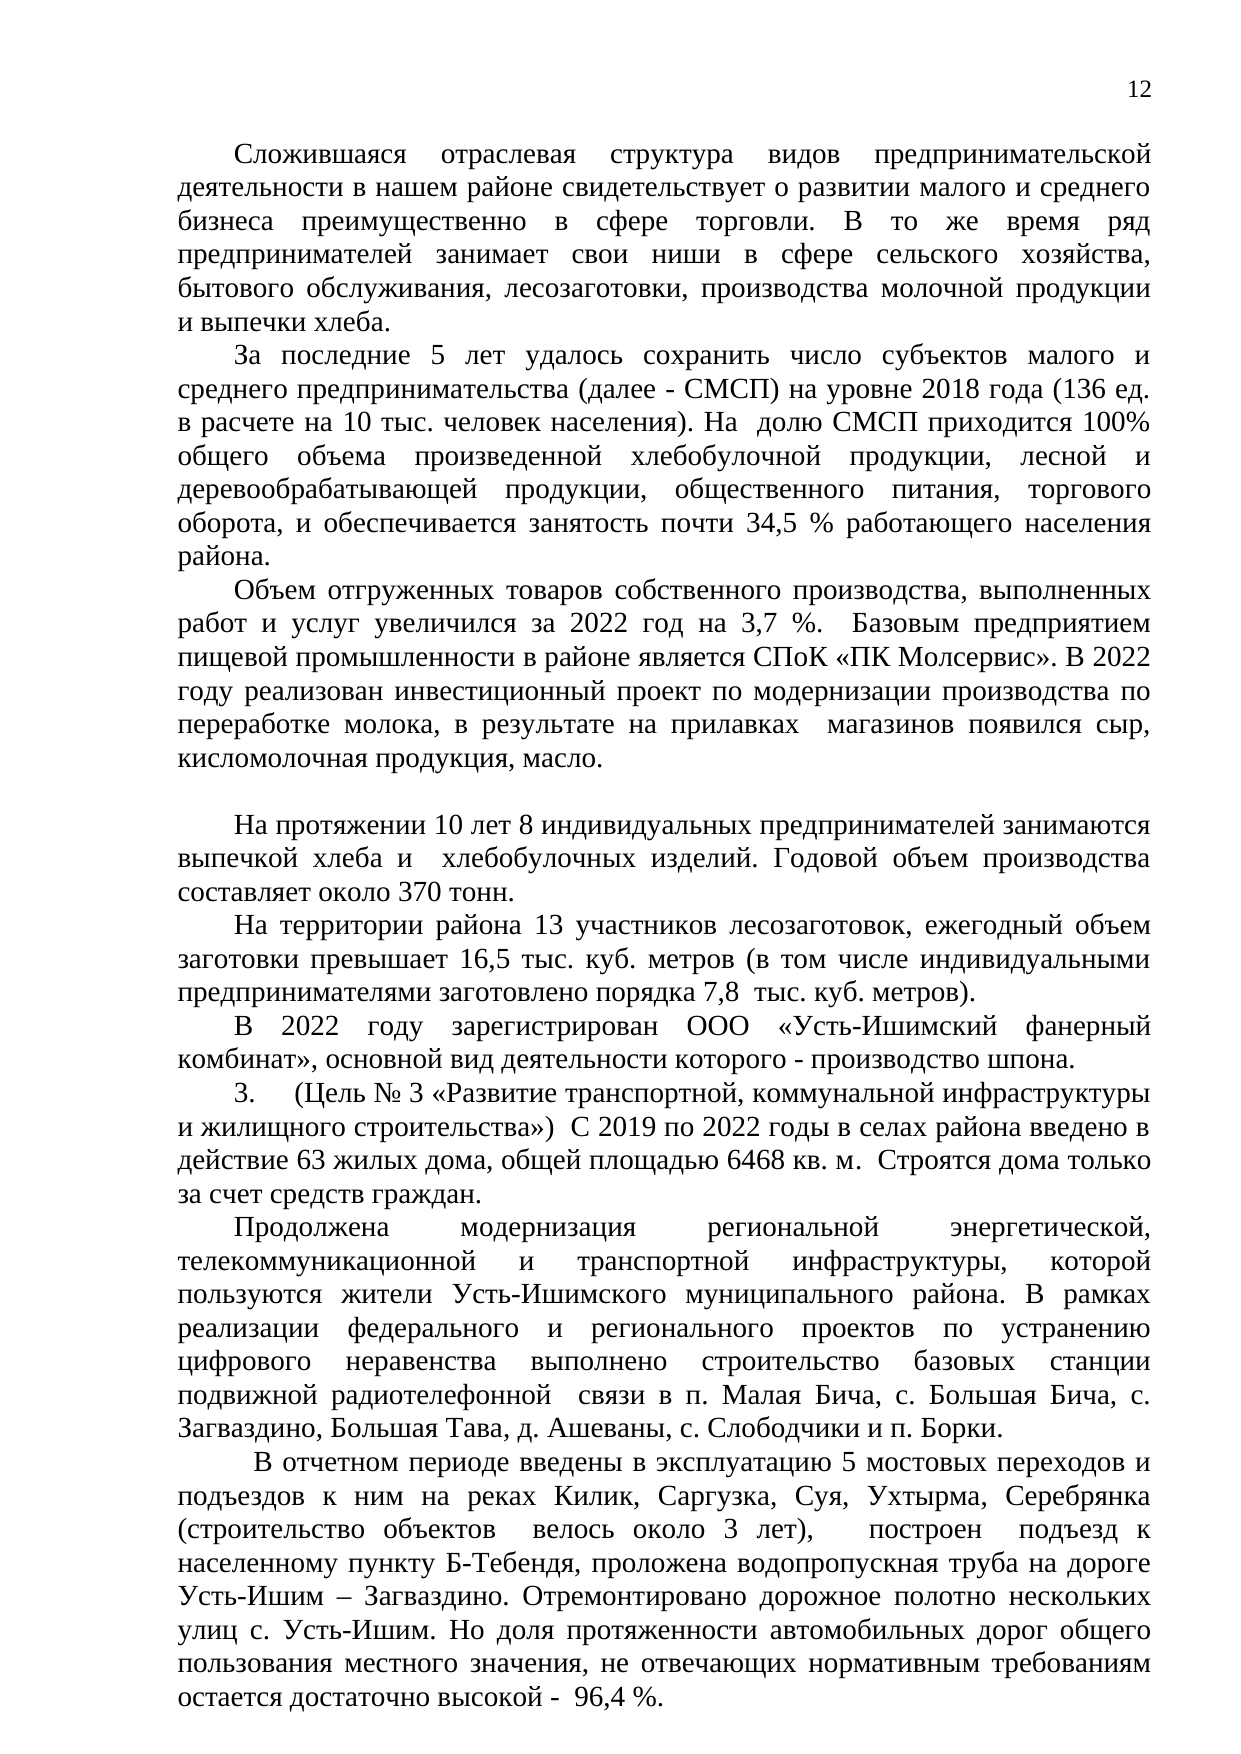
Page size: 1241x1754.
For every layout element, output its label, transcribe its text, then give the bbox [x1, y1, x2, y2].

text На протяжении 10 лет 8 индивидуальных предпринимателей занимаются выпечкой хлеба и хлебобулочных изделий. Годовой объем производства составляет около 370 тонн. [177, 807, 1152, 907]
text Объем отгруженных товаров собственного производства, выполненных работ и услуг увеличился за 2022 год на 3,7 %. Базовым предприятием пищевой промышленности в районе является СПоК «ПК Молсервис». В 2022 году реализован инвестиционный проект по модернизации производства по переработке молока, в результате на прилавках магазинов появился сыр, кисломолочная продукция, масло. [177, 572, 1152, 773]
text На территории района 13 участников лесозаготовок, ежегодный объем заготовки превышает 16,5 тыс. куб. метров (в том числе индивидуальными предпринимателями заготовлено порядка 7,8 тыс. куб. метров). [177, 907, 1152, 1008]
text В 2022 году зарегистрирован ООО «Усть-Ишимский фанерный комбинат», основной вид деятельности которого - производство шпона. [177, 1008, 1152, 1075]
text В отчетном периоде введены в эксплуатацию 5 мостовых переходов и подъездов к ним на реках Килик, Саргузка, Суя, Ухтырма, Серебрянка (строительство объектов велось около 3 лет), построен подъезд к населенному пункту Б-Тебендя, проложена водопропускная труба на дороге Усть-Ишим – Загваздино. Отремонтировано дорожное полотно нескольких улиц с. Усть-Ишим. Но доля протяженности автомобильных дорог общего пользования местного значения, не отвечающих нормативным требованиям остается достаточно высокой - 96,4 %. [177, 1444, 1152, 1712]
text Продолжена модернизация региональной энергетической, телекоммуникационной и транспортной инфраструктуры, которой пользуются жители Усть-Ишимского муниципального района. В рамках реализации федерального и регионального проектов по устранению цифрового неравенства выполнено строительство базовых станции подвижной радиотелефонной связи в п. Малая Бича, с. Большая Бича, с. Загваздино, Большая Тава, д. Ашеваны, с. Слободчики и п. Борки. [177, 1209, 1152, 1444]
text 3. (Цель № 3 «Развитие транспортной, коммунальной инфраструктуры и жилищного строительства») С 2019 по 2022 годы в селах района введено в действие 63 жилых дома, общей площадью 6468 кв. м. Строятся дома только за счет средств граждан. [177, 1075, 1152, 1209]
text Сложившаяся отраслевая структура видов предпринимательской деятельности в нашем районе свидетельствует о развитии малого и среднего бизнеса преимущественно в сфере торговли. В то же время ряд предпринимателей занимает свои ниши в сфере сельского хозяйства, бытового обслуживания, лесозаготовки, производства молочной продукции и выпечки хлеба. [177, 136, 1152, 337]
text За последние 5 лет удалось сохранить число субъектов малого и среднего предпринимательства (далее - СМСП) на уровне 2018 года (136 ед. в расчете на 10 тыс. человек населения). На долю СМСП приходится 100% общего объема произведенной хлебобулочной продукции, лесной и деревообрабатывающей продукции, общественного питания, торгового оборота, и обеспечивается занятость почти 34,5 % работающего населения района. [177, 337, 1152, 572]
